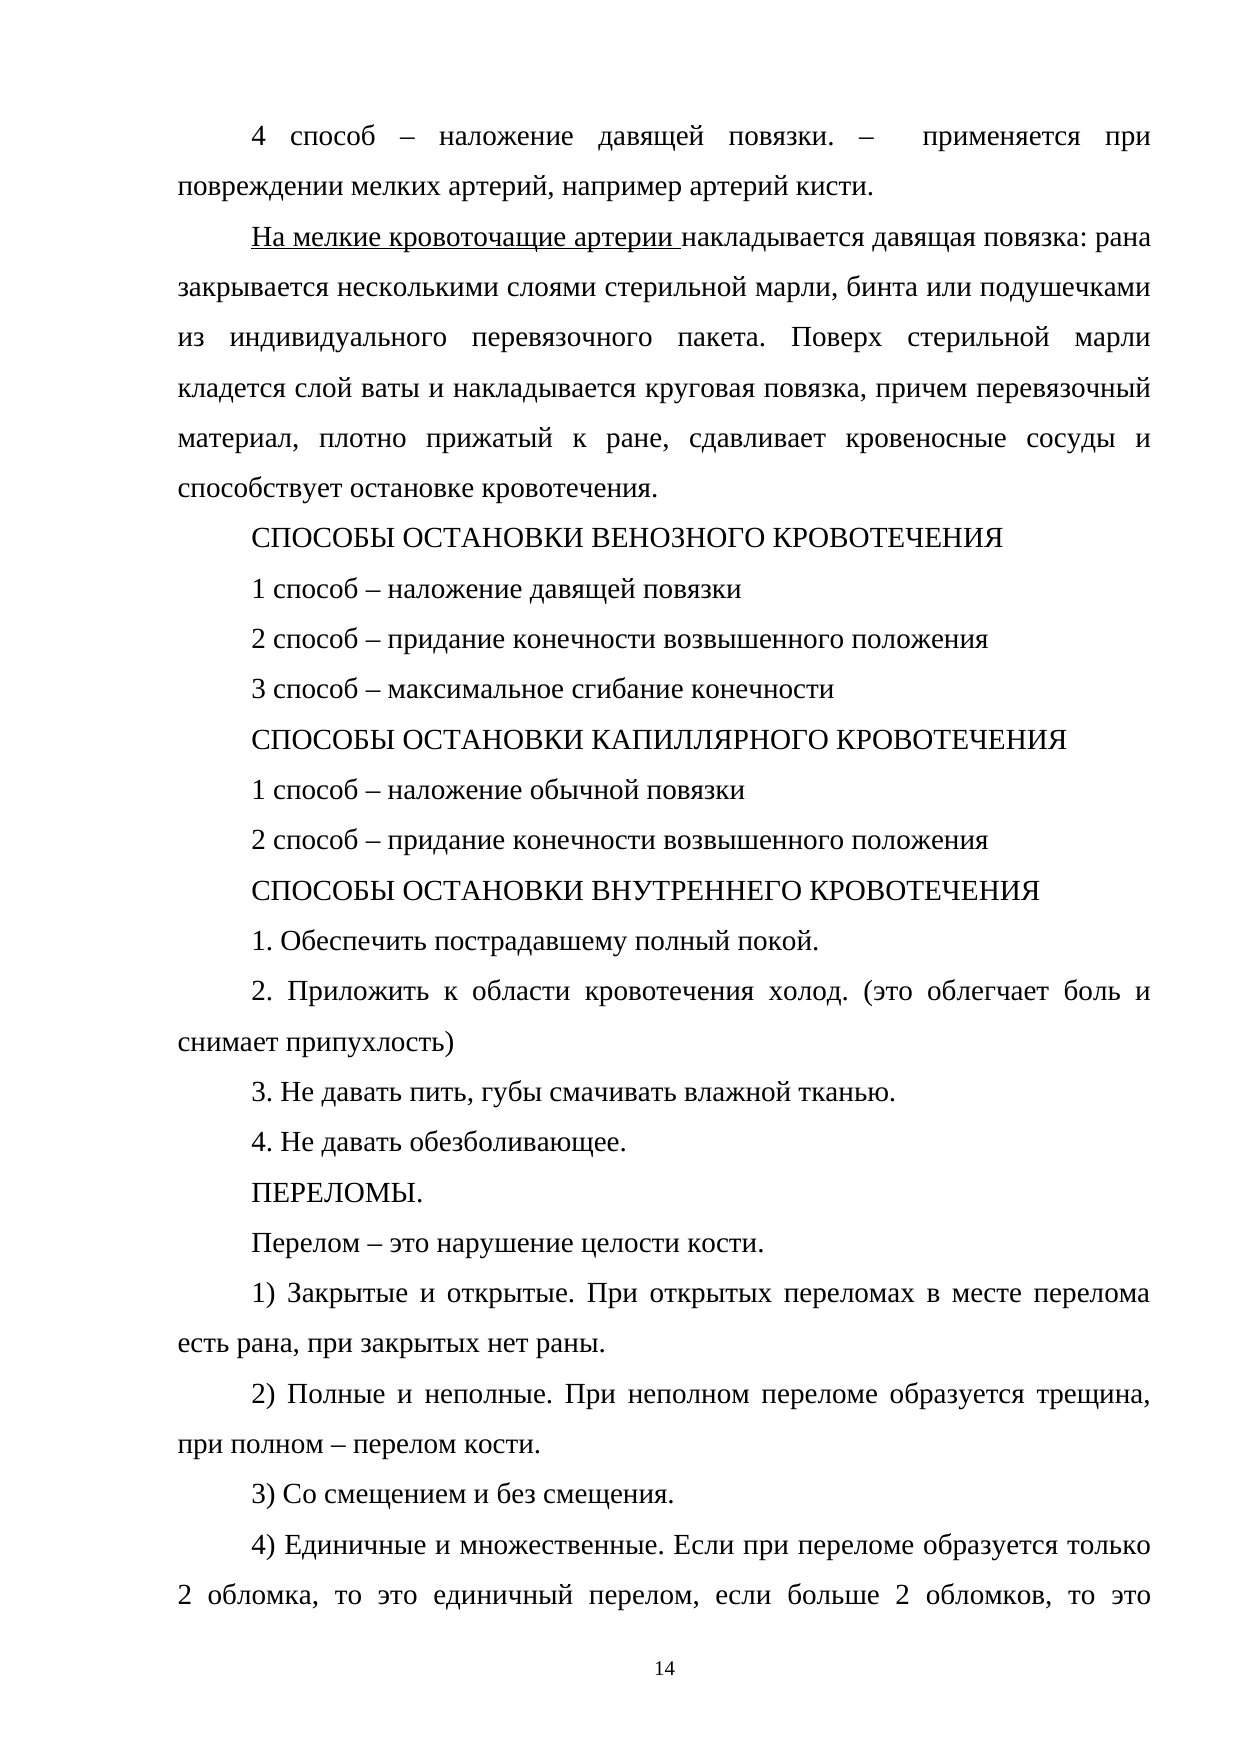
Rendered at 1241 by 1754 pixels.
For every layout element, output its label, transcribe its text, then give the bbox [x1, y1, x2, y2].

text 2. Приложить к области кровотечения холод. (это облегчает боль и снимает припухлость) [177, 973, 1152, 1057]
text СПОСОБЫ ОСТАНОВКИ ВНУТРЕННЕГО КРОВОТЕЧЕНИЯ [177, 873, 1152, 906]
text СПОСОБЫ ОСТАНОВКИ ВЕНОЗНОГО КРОВОТЕЧЕНИЯ [177, 521, 1152, 554]
text 2 способ – придание конечности возвышенного положения [177, 822, 1152, 856]
text 3 способ – максимальное сгибание конечности [177, 672, 1152, 705]
text 1 способ – наложение давящей повязки [177, 571, 1152, 604]
text 3. Не давать пить, губы смачивать влажной тканью. [177, 1074, 1152, 1108]
text 1 способ – наложение обычной повязки [177, 772, 1152, 806]
text На мелкие кровоточащие артерии накладывается давящая повязка: рана закрывается несколькими слоями стерильной марли, бинта или подушечками из индивидуального перевязочного пакета. Поверх стерильной марли кладется слой ваты и накладывается круговая повязка, причем перевязочный материал, плотно прижатый к ране, сдавливает кровеносные сосуды и способствует остановке кровотечения. [177, 219, 1152, 504]
text 4 способ – наложение давящей повязки. – применяется при повреждении мелких артерий, например артерий кисти. [177, 118, 1152, 202]
text 2) Полные и неполные. При неполном переломе образуется трещина, при полном – перелом кости. [177, 1376, 1152, 1460]
text 1. Обеспечить пострадавшему полный покой. [177, 923, 1152, 957]
text ПЕРЕЛОМЫ. [177, 1175, 1152, 1208]
text СПОСОБЫ ОСТАНОВКИ КАПИЛЛЯРНОГО КРОВОТЕЧЕНИЯ [177, 722, 1152, 755]
text 4. Не давать обезболивающее. [177, 1124, 1152, 1158]
text Перелом – это нарушение целости кости. [177, 1225, 1152, 1258]
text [177, 1527, 1152, 1611]
text 2 способ – придание конечности возвышенного положения [177, 621, 1152, 655]
text 1) Закрытые и открытые. При открытых переломах в месте перелома есть рана, при закрытых нет раны. [177, 1275, 1152, 1359]
text 3) Со смещением и без смещения. [177, 1477, 1152, 1510]
